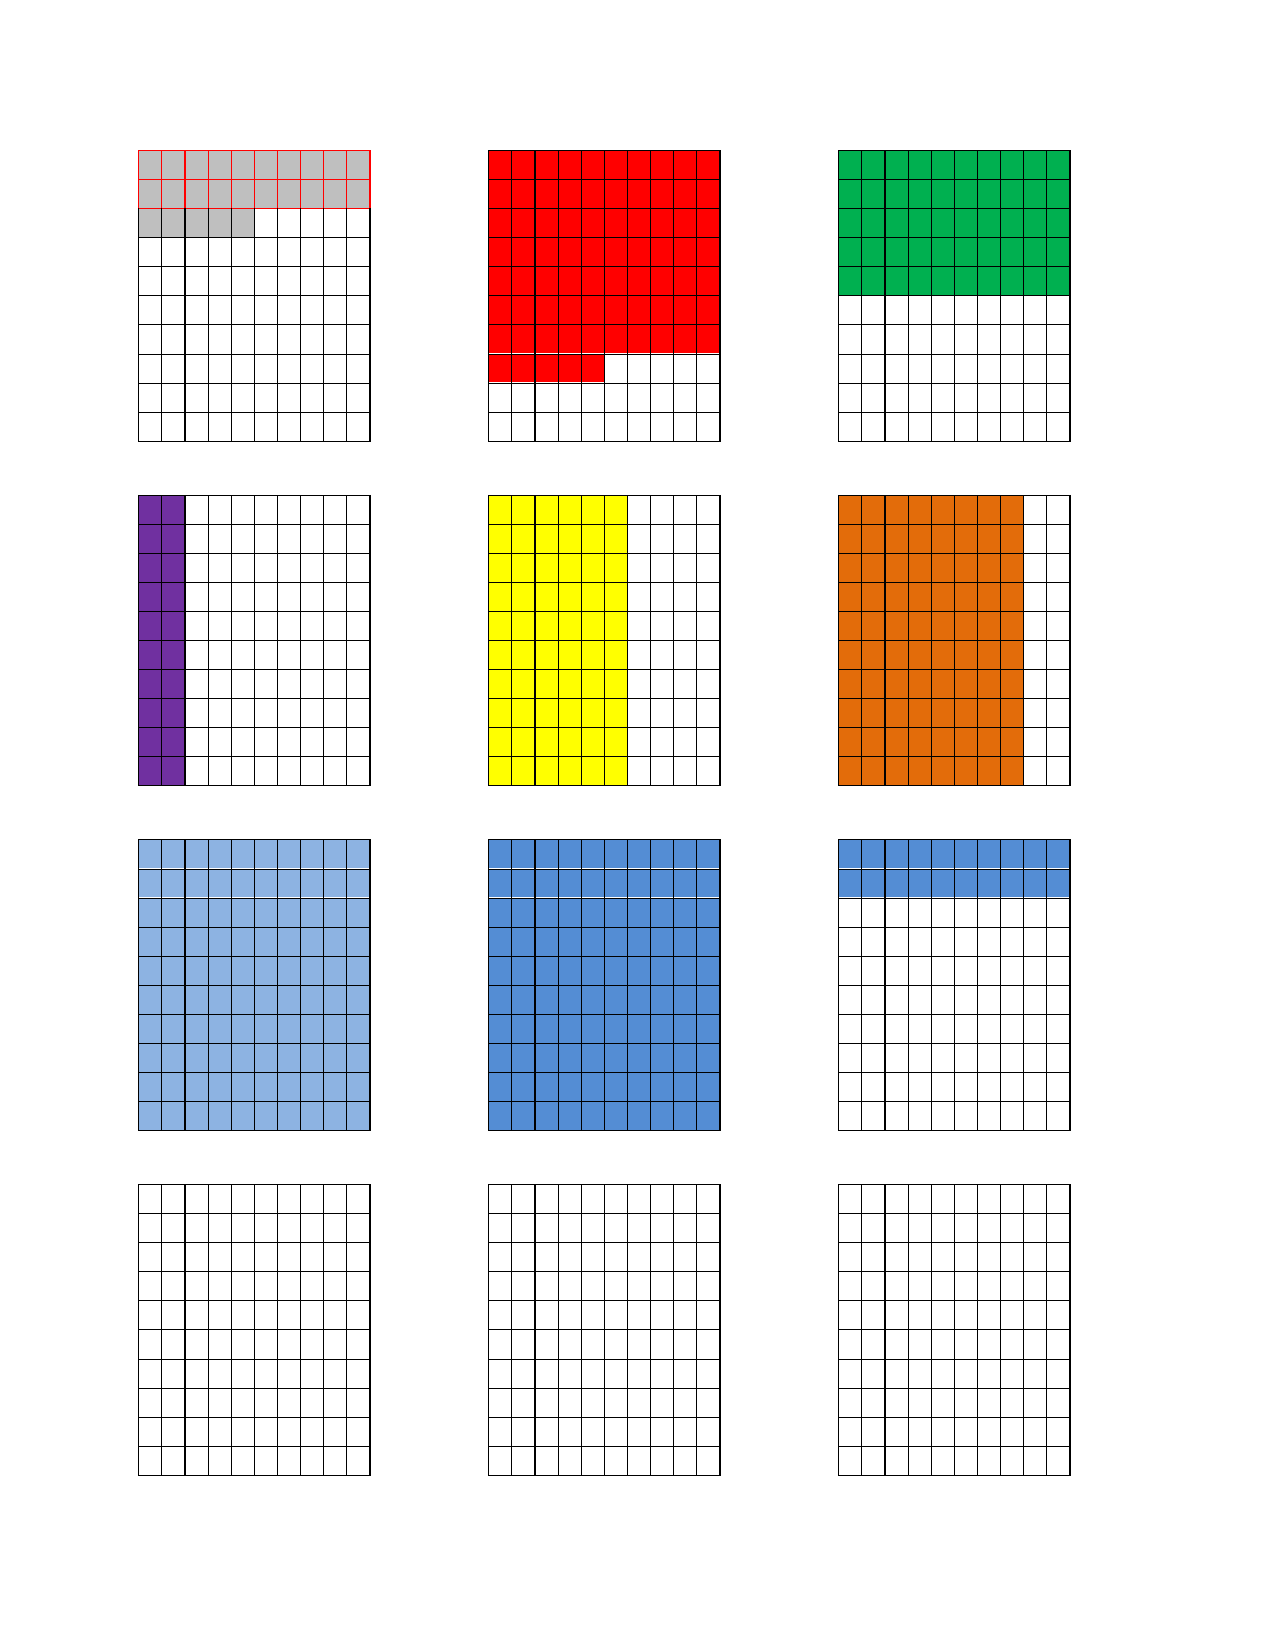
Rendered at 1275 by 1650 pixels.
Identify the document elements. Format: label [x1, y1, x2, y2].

table_cell [978, 957, 1000, 985]
table_cell [651, 1243, 673, 1271]
table_cell [697, 1243, 719, 1271]
table_cell [278, 384, 300, 412]
table_cell [1024, 1360, 1046, 1387]
table_cell [839, 1389, 861, 1417]
table_cell [978, 1301, 1000, 1329]
table_cell [162, 612, 184, 640]
table_cell [674, 1447, 696, 1475]
table_cell [1047, 699, 1069, 727]
table_cell [162, 899, 184, 927]
table_cell [955, 1214, 977, 1242]
table_cell [536, 1360, 558, 1387]
table_cell [651, 1214, 673, 1242]
table_cell [489, 1243, 511, 1271]
table_header [324, 151, 346, 179]
table_cell [324, 1102, 346, 1130]
table_cell [697, 1360, 719, 1387]
table_cell [536, 1447, 558, 1475]
table_cell [978, 1214, 1000, 1242]
table_cell [139, 525, 161, 553]
table_cell [651, 1015, 673, 1043]
table_cell [955, 1015, 977, 1043]
table_cell [1001, 1389, 1023, 1417]
table_cell [232, 986, 254, 1014]
table_cell [1047, 1272, 1069, 1300]
table_cell [139, 1243, 161, 1271]
table_cell [955, 699, 977, 727]
table_cell [301, 325, 323, 353]
table_cell [909, 1447, 931, 1475]
table_cell [955, 957, 977, 985]
table_header [186, 496, 208, 524]
table_header [301, 151, 323, 179]
table_cell [255, 1015, 277, 1043]
table_cell [1047, 986, 1069, 1014]
table_cell [512, 1330, 534, 1358]
table_cell [1047, 583, 1069, 611]
table_cell [347, 1102, 369, 1130]
table_cell [347, 1044, 369, 1072]
table_cell [582, 413, 604, 441]
table_cell [839, 757, 861, 785]
table_header [489, 496, 511, 524]
table_cell [932, 1360, 954, 1387]
table_cell [162, 1073, 184, 1101]
table_cell [139, 957, 161, 985]
table_cell [536, 583, 558, 611]
table_cell [209, 699, 231, 727]
table_cell [559, 554, 581, 582]
table_cell [324, 757, 346, 785]
table_cell [651, 899, 673, 927]
table_cell [209, 413, 231, 441]
table_cell [301, 267, 323, 295]
table_cell [255, 1102, 277, 1130]
table_cell [209, 267, 231, 295]
table_cell [162, 325, 184, 353]
table_cell [1024, 413, 1046, 441]
table_cell [839, 670, 861, 698]
table_cell [978, 612, 1000, 640]
table_cell [955, 1330, 977, 1358]
table_cell [255, 554, 277, 582]
table_cell [674, 238, 696, 266]
table_cell [839, 612, 861, 640]
table_cell [932, 355, 954, 382]
table_cell [139, 1214, 161, 1242]
table_cell [489, 1272, 511, 1300]
table_cell [162, 699, 184, 727]
table_cell [1001, 757, 1023, 785]
table_cell [651, 670, 673, 698]
table_cell [628, 899, 650, 927]
table_cell [955, 267, 977, 295]
table_cell [978, 1015, 1000, 1043]
table_cell [674, 267, 696, 295]
table_cell [324, 325, 346, 353]
table_header [278, 840, 300, 868]
table_header [512, 840, 534, 868]
table_cell [536, 238, 558, 266]
table_cell [697, 1389, 719, 1417]
table_cell [909, 525, 931, 553]
table_cell [186, 670, 208, 698]
table_cell [1047, 525, 1069, 553]
table_cell [697, 384, 719, 412]
table_cell [489, 209, 511, 237]
table_cell [301, 986, 323, 1014]
table_cell [932, 325, 954, 353]
table_cell [278, 1214, 300, 1242]
table_cell [909, 1102, 931, 1130]
table_header [1047, 1185, 1069, 1213]
table_cell [139, 612, 161, 640]
table_cell [932, 1214, 954, 1242]
table_cell [909, 728, 931, 756]
table_cell [209, 899, 231, 927]
table_cell [324, 355, 346, 382]
table_cell [232, 1360, 254, 1387]
table_cell [932, 1015, 954, 1043]
table_cell [839, 1243, 861, 1271]
table_cell [489, 413, 511, 441]
table_cell [886, 554, 908, 582]
table_cell [862, 612, 884, 640]
table_cell [347, 957, 369, 985]
table_cell [347, 670, 369, 698]
table_cell [559, 355, 581, 382]
table_cell [559, 1243, 581, 1271]
table_cell [886, 384, 908, 412]
table_cell [674, 670, 696, 698]
table_cell [512, 355, 534, 382]
table_cell [512, 986, 534, 1014]
table_cell [301, 355, 323, 382]
table_cell [1047, 1301, 1069, 1329]
table_cell [301, 554, 323, 582]
table_cell [278, 670, 300, 698]
table_cell [278, 641, 300, 669]
table_cell [559, 1015, 581, 1043]
table_cell [536, 1044, 558, 1072]
table_header [886, 840, 908, 868]
table_cell [628, 1044, 650, 1072]
table_cell [932, 209, 954, 237]
table_cell [186, 296, 208, 324]
table_cell [1001, 928, 1023, 956]
table_cell [886, 699, 908, 727]
table_cell [536, 355, 558, 382]
table_cell [862, 1389, 884, 1417]
table_cell [839, 1330, 861, 1358]
table_cell [301, 957, 323, 985]
table_cell [862, 957, 884, 985]
table_header [839, 496, 861, 524]
table_header [278, 151, 300, 179]
table_cell [605, 870, 627, 897]
table_header [559, 496, 581, 524]
table_cell [255, 525, 277, 553]
table_cell [536, 957, 558, 985]
table_header [697, 840, 719, 868]
table_cell [978, 1243, 1000, 1271]
table_cell [674, 1044, 696, 1072]
table_cell [932, 1243, 954, 1271]
table_cell [909, 1360, 931, 1387]
table_cell [955, 641, 977, 669]
table_cell [605, 1073, 627, 1101]
table_cell [347, 1214, 369, 1242]
table_cell [324, 1073, 346, 1101]
table_cell [651, 928, 673, 956]
table_cell [674, 413, 696, 441]
table_cell [651, 267, 673, 295]
table_cell [278, 870, 300, 897]
table_cell [1047, 554, 1069, 582]
table_cell [1047, 325, 1069, 353]
table_cell [512, 413, 534, 441]
table_cell [909, 1073, 931, 1101]
table_cell [674, 699, 696, 727]
table_cell [1001, 1447, 1023, 1475]
table_cell [651, 870, 673, 897]
table_cell [605, 1044, 627, 1072]
table_cell [278, 1447, 300, 1475]
table_cell [255, 1418, 277, 1446]
table_header [862, 1185, 884, 1213]
table_cell [605, 554, 627, 582]
table_cell [582, 1243, 604, 1271]
table_cell [978, 325, 1000, 353]
table_cell [839, 1214, 861, 1242]
table_cell [255, 612, 277, 640]
table_cell [559, 870, 581, 897]
table_cell [955, 986, 977, 1014]
table_cell [255, 1073, 277, 1101]
table_cell [347, 583, 369, 611]
table_cell [559, 1418, 581, 1446]
table_cell [839, 1044, 861, 1072]
table_cell [536, 641, 558, 669]
table_cell [932, 180, 954, 208]
table_cell [932, 728, 954, 756]
table_header [139, 151, 161, 179]
table_cell [301, 870, 323, 897]
table_cell [278, 1301, 300, 1329]
table_cell [1024, 1447, 1046, 1475]
table_cell [605, 1301, 627, 1329]
table_cell [301, 525, 323, 553]
table_cell [209, 1214, 231, 1242]
table_header [674, 1185, 696, 1213]
table_cell [186, 1214, 208, 1242]
table_header [232, 496, 254, 524]
table_cell [839, 986, 861, 1014]
table_cell [162, 1272, 184, 1300]
table_cell [862, 1044, 884, 1072]
table_cell [862, 384, 884, 412]
table_cell [536, 151, 558, 179]
table_cell [186, 612, 208, 640]
table_cell [347, 870, 369, 897]
table_cell [347, 1418, 369, 1446]
table_cell [232, 209, 254, 237]
table_cell [978, 1360, 1000, 1387]
table_cell [1001, 267, 1023, 295]
table_cell [628, 554, 650, 582]
table_cell [886, 1102, 908, 1130]
table_cell [955, 1102, 977, 1130]
table_cell [255, 1044, 277, 1072]
table_cell [1001, 699, 1023, 727]
table_cell [651, 957, 673, 985]
table_cell [301, 1360, 323, 1387]
table_cell [489, 1330, 511, 1358]
table_cell [1001, 238, 1023, 266]
table_cell [1047, 728, 1069, 756]
table_cell [162, 957, 184, 985]
table_cell [955, 355, 977, 382]
table_header [162, 1185, 184, 1213]
table_cell [886, 296, 908, 324]
table_cell [536, 384, 558, 412]
table_cell [697, 238, 719, 266]
table_cell [932, 670, 954, 698]
table_cell [697, 296, 719, 324]
table_cell [536, 1418, 558, 1446]
table_cell [1047, 899, 1069, 927]
table_cell [186, 583, 208, 611]
table_cell [628, 1301, 650, 1329]
table_cell [862, 1330, 884, 1358]
table_cell [651, 1301, 673, 1329]
table_cell [955, 612, 977, 640]
table_cell [1001, 986, 1023, 1014]
table_cell [559, 670, 581, 698]
table_cell [162, 525, 184, 553]
table_cell [909, 757, 931, 785]
table_cell [1001, 296, 1023, 324]
table_cell [489, 612, 511, 640]
table_cell [232, 525, 254, 553]
table_cell [1001, 325, 1023, 353]
table_cell [324, 1243, 346, 1271]
table_cell [186, 554, 208, 582]
table_cell [582, 1272, 604, 1300]
table_cell [839, 151, 861, 179]
table_cell [582, 1015, 604, 1043]
table_cell [209, 238, 231, 266]
table_cell [489, 151, 511, 179]
table_cell [932, 1418, 954, 1446]
table_cell [139, 1301, 161, 1329]
table_cell [697, 355, 719, 382]
table_cell [162, 355, 184, 382]
table_cell [489, 1102, 511, 1130]
table_cell [909, 151, 931, 179]
table_cell [674, 1102, 696, 1130]
table_cell [839, 899, 861, 927]
table_cell [628, 413, 650, 441]
table_cell [324, 899, 346, 927]
table_cell [1047, 1214, 1069, 1242]
table_cell [651, 554, 673, 582]
table_cell [1001, 612, 1023, 640]
table_cell [955, 1243, 977, 1271]
table_cell [605, 986, 627, 1014]
table_cell [139, 238, 161, 266]
table_header [209, 151, 231, 179]
table_cell [862, 1243, 884, 1271]
table_cell [324, 1389, 346, 1417]
table_cell [489, 296, 511, 324]
table_cell [324, 1272, 346, 1300]
table_cell [301, 699, 323, 727]
table_cell [512, 1389, 534, 1417]
table_cell [1047, 1389, 1069, 1417]
table_cell [582, 957, 604, 985]
table_cell [255, 384, 277, 412]
table_cell [324, 525, 346, 553]
table_cell [674, 899, 696, 927]
table_cell [232, 267, 254, 295]
table_cell [1001, 1015, 1023, 1043]
table_cell [978, 1447, 1000, 1475]
table_cell [628, 957, 650, 985]
table_cell [512, 267, 534, 295]
table_cell [932, 899, 954, 927]
table_header [978, 496, 1000, 524]
table_cell [139, 670, 161, 698]
table_header [1024, 840, 1046, 868]
table_cell [1047, 757, 1069, 785]
table_header [909, 1185, 931, 1213]
table_cell [278, 325, 300, 353]
table_cell [209, 1243, 231, 1271]
table_cell [628, 641, 650, 669]
table_cell [697, 899, 719, 927]
table_cell [955, 151, 977, 179]
table_cell [862, 554, 884, 582]
table_cell [186, 325, 208, 353]
table_cell [1047, 384, 1069, 412]
table_cell [347, 986, 369, 1014]
table_cell [324, 986, 346, 1014]
table_cell [1024, 238, 1046, 266]
table_cell [674, 296, 696, 324]
table_cell [674, 1301, 696, 1329]
table_cell [1024, 1389, 1046, 1417]
table_cell [324, 384, 346, 412]
table_cell [301, 670, 323, 698]
table_header [347, 840, 369, 868]
table_cell [162, 209, 184, 237]
table_cell [628, 757, 650, 785]
table_cell [278, 238, 300, 266]
table_cell [862, 928, 884, 956]
table_cell [255, 296, 277, 324]
table_header [605, 840, 627, 868]
table_cell [512, 1015, 534, 1043]
table_cell [628, 1389, 650, 1417]
table_cell [301, 1073, 323, 1101]
table_cell [651, 583, 673, 611]
table_cell [347, 928, 369, 956]
table_cell [139, 1272, 161, 1300]
table_cell [651, 1330, 673, 1358]
table_cell [512, 957, 534, 985]
table_cell [628, 1418, 650, 1446]
table_cell [255, 413, 277, 441]
table_cell [347, 1447, 369, 1475]
table_cell [955, 1389, 977, 1417]
table_cell [186, 986, 208, 1014]
table_cell [674, 151, 696, 179]
table_cell [255, 870, 277, 897]
table_cell [697, 583, 719, 611]
table_header [278, 496, 300, 524]
table_cell [605, 641, 627, 669]
table_cell [839, 296, 861, 324]
table_cell [1024, 1418, 1046, 1446]
table_cell [186, 1102, 208, 1130]
table_cell [697, 986, 719, 1014]
table_cell [932, 641, 954, 669]
table_cell [955, 1301, 977, 1329]
table_cell [839, 1447, 861, 1475]
table_cell [489, 1044, 511, 1072]
table_cell [301, 1044, 323, 1072]
table_cell [909, 899, 931, 927]
table_cell [862, 325, 884, 353]
table_cell [886, 1389, 908, 1417]
table_header [536, 840, 558, 868]
table_cell [1001, 1214, 1023, 1242]
table_cell [978, 525, 1000, 553]
table_cell [932, 757, 954, 785]
table_cell [628, 1447, 650, 1475]
table_cell [232, 670, 254, 698]
table_cell [162, 296, 184, 324]
table_cell [209, 1301, 231, 1329]
table_cell [582, 180, 604, 208]
table_cell [909, 583, 931, 611]
table_cell [232, 1272, 254, 1300]
table_cell [324, 1418, 346, 1446]
table_cell [697, 641, 719, 669]
table_cell [489, 728, 511, 756]
table_cell [278, 728, 300, 756]
table_cell [324, 1214, 346, 1242]
table_cell [162, 1360, 184, 1387]
table_cell [186, 728, 208, 756]
table_cell [278, 899, 300, 927]
table_header [186, 1185, 208, 1213]
table_cell [582, 612, 604, 640]
table_cell [559, 1272, 581, 1300]
table_cell [536, 267, 558, 295]
table_cell [139, 1447, 161, 1475]
table_cell [674, 1418, 696, 1446]
table_cell [628, 296, 650, 324]
table_cell [536, 554, 558, 582]
table_cell [347, 1015, 369, 1043]
table_cell [232, 757, 254, 785]
table_cell [955, 1418, 977, 1446]
table_cell [628, 728, 650, 756]
table_cell [301, 1301, 323, 1329]
table_cell [862, 670, 884, 698]
table_cell [909, 641, 931, 669]
table_cell [162, 1044, 184, 1072]
table_cell [651, 1073, 673, 1101]
table_cell [978, 1330, 1000, 1358]
table_cell [347, 525, 369, 553]
table_header [489, 1185, 511, 1213]
table_cell [209, 325, 231, 353]
table_cell [162, 728, 184, 756]
table_cell [1047, 238, 1069, 266]
table_cell [582, 554, 604, 582]
table_cell [886, 525, 908, 553]
table_cell [278, 957, 300, 985]
table_cell [1001, 1330, 1023, 1358]
table_cell [582, 1418, 604, 1446]
table_cell [324, 209, 346, 237]
table_cell [978, 151, 1000, 179]
table_cell [347, 699, 369, 727]
table_header [278, 1185, 300, 1213]
table_cell [347, 612, 369, 640]
table_cell [162, 641, 184, 669]
table_cell [255, 238, 277, 266]
table_cell [512, 612, 534, 640]
table_cell [909, 1330, 931, 1358]
table_cell [909, 296, 931, 324]
table_cell [512, 728, 534, 756]
table_cell [1001, 180, 1023, 208]
table_cell [512, 899, 534, 927]
table_cell [512, 1418, 534, 1446]
table_cell [232, 1214, 254, 1242]
table_cell [347, 238, 369, 266]
table_cell [955, 413, 977, 441]
table_cell [674, 1389, 696, 1417]
table_cell [628, 1243, 650, 1271]
table_cell [162, 986, 184, 1014]
table_cell [886, 1073, 908, 1101]
table_cell [255, 928, 277, 956]
table_cell [139, 699, 161, 727]
table_cell [301, 296, 323, 324]
table_cell [886, 870, 908, 897]
table_header [932, 496, 954, 524]
table_cell [839, 1301, 861, 1329]
table_cell [697, 870, 719, 897]
table_cell [886, 209, 908, 237]
table_cell [955, 757, 977, 785]
table_cell [674, 180, 696, 208]
table_cell [559, 612, 581, 640]
table_header [651, 1185, 673, 1213]
table_cell [605, 525, 627, 553]
table_cell [886, 151, 908, 179]
table_cell [582, 355, 604, 382]
table_header [255, 840, 277, 868]
table_cell [839, 1360, 861, 1387]
table_cell [978, 641, 1000, 669]
table_cell [605, 928, 627, 956]
table_cell [162, 1418, 184, 1446]
table_cell [162, 554, 184, 582]
table_cell [839, 1102, 861, 1130]
table_cell [628, 1015, 650, 1043]
table_cell [139, 1330, 161, 1358]
table_cell [1024, 612, 1046, 640]
table_cell [886, 641, 908, 669]
table_cell [886, 238, 908, 266]
table_cell [278, 1389, 300, 1417]
table_cell [536, 325, 558, 353]
table_cell [347, 1272, 369, 1300]
table_cell [324, 728, 346, 756]
table_cell [512, 238, 534, 266]
table_cell [697, 728, 719, 756]
table_cell [1001, 384, 1023, 412]
table_cell [605, 899, 627, 927]
table_cell [186, 1044, 208, 1072]
table_cell [1024, 554, 1046, 582]
table_cell [278, 1044, 300, 1072]
table_cell [674, 728, 696, 756]
table_cell [255, 325, 277, 353]
table_header [162, 496, 184, 524]
table_cell [489, 757, 511, 785]
table_cell [489, 1015, 511, 1043]
table_header [932, 1185, 954, 1213]
table_cell [1024, 1301, 1046, 1329]
table_cell [674, 355, 696, 382]
table_cell [255, 1301, 277, 1329]
table_cell [232, 728, 254, 756]
table_cell [862, 1447, 884, 1475]
table_cell [536, 1301, 558, 1329]
table_cell [512, 699, 534, 727]
table_cell [489, 384, 511, 412]
table_cell [862, 870, 884, 897]
table_cell [512, 554, 534, 582]
table_cell [139, 325, 161, 353]
table_cell [886, 728, 908, 756]
table_cell [559, 986, 581, 1014]
table_cell [605, 355, 627, 382]
table_cell [932, 238, 954, 266]
table_cell [139, 1015, 161, 1043]
table_cell [932, 986, 954, 1014]
table_cell [209, 1015, 231, 1043]
table_cell [209, 1044, 231, 1072]
table_cell [232, 413, 254, 441]
table_cell [139, 928, 161, 956]
table_cell [255, 1360, 277, 1387]
table_cell [1047, 209, 1069, 237]
table_cell [559, 1330, 581, 1358]
table_cell [909, 1418, 931, 1446]
table_cell [162, 670, 184, 698]
table_cell [932, 928, 954, 956]
table_cell [301, 757, 323, 785]
table_cell [862, 699, 884, 727]
table_cell [186, 928, 208, 956]
table_cell [536, 1102, 558, 1130]
table_cell [582, 1073, 604, 1101]
table_cell [489, 1418, 511, 1446]
table_cell [1047, 1044, 1069, 1072]
table_cell [697, 670, 719, 698]
table_cell [559, 151, 581, 179]
table_cell [697, 1301, 719, 1329]
table_cell [162, 1102, 184, 1130]
table_cell [255, 1272, 277, 1300]
table_cell [932, 1073, 954, 1101]
table_cell [978, 670, 1000, 698]
table_cell [209, 1272, 231, 1300]
table_cell [255, 209, 277, 237]
table_cell [582, 928, 604, 956]
table_cell [489, 1073, 511, 1101]
table_cell [559, 1360, 581, 1387]
table_cell [536, 525, 558, 553]
table_cell [232, 899, 254, 927]
table_cell [909, 1243, 931, 1271]
table_cell [932, 870, 954, 897]
table_cell [559, 641, 581, 669]
table_header [978, 840, 1000, 868]
table_cell [1047, 267, 1069, 295]
table_cell [839, 1418, 861, 1446]
table_cell [909, 1214, 931, 1242]
table_cell [674, 1272, 696, 1300]
table_cell [628, 928, 650, 956]
table_cell [186, 899, 208, 927]
table_cell [1001, 641, 1023, 669]
table_cell [862, 180, 884, 208]
table_cell [1024, 699, 1046, 727]
table_cell [255, 986, 277, 1014]
table_cell [278, 1073, 300, 1101]
table_cell [512, 180, 534, 208]
table_cell [1024, 355, 1046, 382]
table_cell [886, 180, 908, 208]
table_cell [1047, 413, 1069, 441]
table_cell [324, 1015, 346, 1043]
table_header [162, 840, 184, 868]
table_cell [162, 238, 184, 266]
table_cell [301, 1102, 323, 1130]
table_cell [886, 1330, 908, 1358]
table_cell [1024, 296, 1046, 324]
table_cell [1024, 957, 1046, 985]
table_cell [674, 1015, 696, 1043]
table_cell [324, 641, 346, 669]
table_cell [512, 209, 534, 237]
table_cell [232, 554, 254, 582]
table_cell [628, 986, 650, 1014]
table_cell [278, 699, 300, 727]
table_cell [839, 554, 861, 582]
table_header [886, 496, 908, 524]
table_cell [628, 583, 650, 611]
table_cell [324, 928, 346, 956]
table_cell [839, 384, 861, 412]
table_cell [651, 151, 673, 179]
table_cell [886, 957, 908, 985]
table_header [559, 840, 581, 868]
table_cell [209, 641, 231, 669]
table_cell [301, 583, 323, 611]
table_cell [1024, 267, 1046, 295]
table_cell [886, 757, 908, 785]
table_cell [955, 1044, 977, 1072]
table_cell [697, 209, 719, 237]
table_header [536, 496, 558, 524]
table_cell [1047, 612, 1069, 640]
table_cell [209, 1102, 231, 1130]
table_header [651, 840, 673, 868]
table_cell [1024, 641, 1046, 669]
table_cell [978, 757, 1000, 785]
table_cell [186, 757, 208, 785]
table_cell [932, 1389, 954, 1417]
table_cell [1024, 1272, 1046, 1300]
table_cell [932, 151, 954, 179]
table_cell [559, 384, 581, 412]
table_cell [347, 1330, 369, 1358]
table_cell [932, 1044, 954, 1072]
table_header [1047, 496, 1069, 524]
table_cell [512, 1301, 534, 1329]
table_cell [162, 1214, 184, 1242]
table_cell [674, 583, 696, 611]
table_cell [162, 1447, 184, 1475]
table_cell [605, 957, 627, 985]
table_cell [862, 267, 884, 295]
table_cell [559, 1447, 581, 1475]
table_header [324, 1185, 346, 1213]
table_cell [582, 1301, 604, 1329]
table_cell [489, 899, 511, 927]
table_cell [278, 180, 300, 208]
table_cell [978, 728, 1000, 756]
table_cell [489, 325, 511, 353]
table_cell [489, 986, 511, 1014]
table_cell [955, 296, 977, 324]
table_cell [909, 1301, 931, 1329]
table_cell [536, 728, 558, 756]
table_cell [162, 180, 184, 208]
table_cell [1001, 1272, 1023, 1300]
table_cell [139, 554, 161, 582]
table_cell [301, 1447, 323, 1475]
table_header [955, 840, 977, 868]
table_cell [559, 267, 581, 295]
table_cell [324, 612, 346, 640]
table_cell [909, 1044, 931, 1072]
table_cell [932, 1301, 954, 1329]
table_cell [209, 583, 231, 611]
table_cell [839, 957, 861, 985]
table_cell [301, 1330, 323, 1358]
table_cell [886, 1418, 908, 1446]
table_cell [186, 1330, 208, 1358]
table_cell [186, 1243, 208, 1271]
table_cell [209, 554, 231, 582]
table_cell [489, 525, 511, 553]
table_cell [1024, 1243, 1046, 1271]
table_cell [839, 1073, 861, 1101]
table_cell [536, 928, 558, 956]
table_cell [697, 957, 719, 985]
table_cell [512, 1447, 534, 1475]
table_cell [232, 1389, 254, 1417]
table_cell [255, 641, 277, 669]
table_cell [186, 267, 208, 295]
table_cell [909, 1272, 931, 1300]
table_cell [605, 413, 627, 441]
table_cell [955, 384, 977, 412]
table_cell [278, 928, 300, 956]
table_cell [536, 1015, 558, 1043]
table_cell [886, 1272, 908, 1300]
table_cell [255, 1447, 277, 1475]
table_cell [232, 296, 254, 324]
table_cell [512, 384, 534, 412]
table_cell [232, 1418, 254, 1446]
table_cell [697, 151, 719, 179]
table_cell [651, 325, 673, 353]
table_cell [674, 757, 696, 785]
table_header [582, 496, 604, 524]
table_cell [536, 413, 558, 441]
table_cell [489, 928, 511, 956]
table_cell [605, 238, 627, 266]
table_cell [978, 1389, 1000, 1417]
table_cell [255, 1330, 277, 1358]
table_header [862, 840, 884, 868]
table_cell [255, 1243, 277, 1271]
table_cell [674, 612, 696, 640]
table_cell [255, 728, 277, 756]
table_cell [651, 1044, 673, 1072]
table_cell [697, 525, 719, 553]
table_cell [186, 1015, 208, 1043]
table_cell [674, 1360, 696, 1387]
table_cell [628, 1073, 650, 1101]
table_cell [162, 928, 184, 956]
table_cell [582, 757, 604, 785]
table_cell [255, 670, 277, 698]
table_header [628, 496, 650, 524]
table_cell [232, 1073, 254, 1101]
table_cell [559, 899, 581, 927]
table_cell [605, 180, 627, 208]
table_cell [512, 1073, 534, 1101]
table_cell [1001, 151, 1023, 179]
table_header [582, 1185, 604, 1213]
table_cell [932, 1272, 954, 1300]
table_header [978, 1185, 1000, 1213]
table_cell [955, 325, 977, 353]
table_cell [1024, 928, 1046, 956]
table_cell [324, 583, 346, 611]
table_cell [559, 1301, 581, 1329]
table_cell [605, 1330, 627, 1358]
table_cell [1047, 1360, 1069, 1387]
table_cell [324, 957, 346, 985]
table_cell [232, 612, 254, 640]
table_cell [582, 1360, 604, 1387]
table_header [209, 840, 231, 868]
table_cell [489, 957, 511, 985]
table_header [697, 1185, 719, 1213]
table_header [651, 496, 673, 524]
table_cell [886, 1214, 908, 1242]
table_cell [278, 1418, 300, 1446]
table_cell [209, 1360, 231, 1387]
table_cell [1001, 1301, 1023, 1329]
table_cell [1024, 180, 1046, 208]
table_cell [1047, 151, 1069, 179]
table_cell [909, 870, 931, 897]
table_cell [139, 583, 161, 611]
table_cell [978, 267, 1000, 295]
table_cell [209, 870, 231, 897]
table_cell [1001, 1243, 1023, 1271]
table_cell [651, 1389, 673, 1417]
table_cell [186, 699, 208, 727]
table_cell [347, 641, 369, 669]
table_cell [324, 1360, 346, 1387]
table_cell [1024, 1102, 1046, 1130]
table_cell [674, 554, 696, 582]
table_cell [489, 870, 511, 897]
table_cell [674, 209, 696, 237]
table_cell [139, 870, 161, 897]
table_cell [232, 870, 254, 897]
table_cell [278, 1272, 300, 1300]
table_cell [862, 1214, 884, 1242]
table_header [559, 1185, 581, 1213]
table_header [255, 496, 277, 524]
table_cell [605, 1272, 627, 1300]
table_cell [862, 899, 884, 927]
table_cell [347, 267, 369, 295]
table_cell [978, 899, 1000, 927]
table_cell [512, 1214, 534, 1242]
table_cell [1024, 1330, 1046, 1358]
table_header [232, 151, 254, 179]
table_cell [232, 180, 254, 208]
table_cell [839, 583, 861, 611]
table_cell [186, 1418, 208, 1446]
table_cell [347, 325, 369, 353]
table_cell [301, 413, 323, 441]
table_cell [301, 899, 323, 927]
table_cell [1001, 957, 1023, 985]
table_cell [1047, 180, 1069, 208]
table_cell [932, 525, 954, 553]
table_cell [651, 986, 673, 1014]
table_cell [582, 986, 604, 1014]
table_header [932, 840, 954, 868]
table_cell [839, 1272, 861, 1300]
table_cell [255, 267, 277, 295]
table_cell [955, 1447, 977, 1475]
table_cell [232, 1044, 254, 1072]
table_cell [1001, 1360, 1023, 1387]
table_cell [347, 1073, 369, 1101]
table_cell [909, 209, 931, 237]
table_cell [1024, 757, 1046, 785]
table_cell [651, 238, 673, 266]
table_cell [186, 238, 208, 266]
table_cell [862, 1360, 884, 1387]
table_cell [697, 1330, 719, 1358]
table_cell [278, 1015, 300, 1043]
table_cell [932, 957, 954, 985]
table_cell [255, 899, 277, 927]
table_cell [862, 728, 884, 756]
table_cell [162, 870, 184, 897]
table_cell [697, 180, 719, 208]
table_cell [932, 384, 954, 412]
table_cell [489, 670, 511, 698]
table_header [955, 496, 977, 524]
table_cell [278, 413, 300, 441]
table_cell [278, 1330, 300, 1358]
table_cell [324, 413, 346, 441]
table_cell [628, 238, 650, 266]
table_cell [909, 1389, 931, 1417]
table_cell [628, 612, 650, 640]
table_cell [582, 699, 604, 727]
table_cell [978, 699, 1000, 727]
table_cell [628, 1360, 650, 1387]
table_header [186, 151, 208, 179]
table_cell [1024, 670, 1046, 698]
table_cell [886, 325, 908, 353]
table_cell [839, 238, 861, 266]
table_cell [651, 757, 673, 785]
table_cell [512, 296, 534, 324]
table_cell [209, 670, 231, 698]
table_cell [932, 554, 954, 582]
table_cell [1047, 1447, 1069, 1475]
table_cell [301, 180, 323, 208]
table_header [232, 840, 254, 868]
table_header [909, 496, 931, 524]
table_cell [209, 296, 231, 324]
table_cell [1001, 670, 1023, 698]
table_cell [582, 899, 604, 927]
table_cell [301, 728, 323, 756]
table_header [209, 496, 231, 524]
table_cell [559, 583, 581, 611]
table_header [582, 840, 604, 868]
table_header [324, 840, 346, 868]
table_cell [255, 1214, 277, 1242]
table_cell [186, 957, 208, 985]
table_cell [232, 355, 254, 382]
table_cell [301, 384, 323, 412]
table_cell [955, 1073, 977, 1101]
table_cell [955, 238, 977, 266]
table_cell [582, 267, 604, 295]
table_cell [909, 238, 931, 266]
table_cell [232, 928, 254, 956]
table_cell [324, 238, 346, 266]
table_header [628, 840, 650, 868]
table_cell [162, 757, 184, 785]
table_cell [932, 267, 954, 295]
table_cell [1047, 1330, 1069, 1358]
table_cell [209, 1389, 231, 1417]
table_cell [955, 1272, 977, 1300]
table_cell [1047, 957, 1069, 985]
table_cell [1001, 899, 1023, 927]
table_cell [278, 1102, 300, 1130]
table_cell [186, 1389, 208, 1417]
table_cell [324, 180, 346, 208]
table_cell [909, 612, 931, 640]
table_cell [862, 641, 884, 669]
table_cell [628, 209, 650, 237]
table_cell [278, 1243, 300, 1271]
table_cell [582, 641, 604, 669]
table_cell [489, 238, 511, 266]
table_cell [862, 1418, 884, 1446]
table_cell [559, 1044, 581, 1072]
table_header [139, 1185, 161, 1213]
table_cell [839, 209, 861, 237]
table_cell [162, 1301, 184, 1329]
table_cell [1047, 1243, 1069, 1271]
table_cell [536, 1389, 558, 1417]
table_cell [324, 1044, 346, 1072]
table_cell [209, 384, 231, 412]
table_header [301, 1185, 323, 1213]
table_cell [512, 928, 534, 956]
table_cell [674, 1073, 696, 1101]
table_cell [255, 957, 277, 985]
table_cell [559, 296, 581, 324]
table_cell [862, 151, 884, 179]
table_cell [1047, 1015, 1069, 1043]
table_cell [697, 1073, 719, 1101]
table_cell [1001, 413, 1023, 441]
table_cell [186, 413, 208, 441]
table_header [186, 840, 208, 868]
table_cell [651, 1360, 673, 1387]
table_cell [651, 1102, 673, 1130]
table_cell [605, 612, 627, 640]
table_header [1024, 496, 1046, 524]
table_cell [139, 209, 161, 237]
table_header [347, 496, 369, 524]
table_cell [139, 728, 161, 756]
table_cell [978, 296, 1000, 324]
table_cell [186, 870, 208, 897]
table_cell [628, 180, 650, 208]
table_cell [255, 355, 277, 382]
table_cell [536, 986, 558, 1014]
table_cell [697, 1015, 719, 1043]
table_cell [186, 1301, 208, 1329]
table_cell [209, 180, 231, 208]
table_cell [559, 413, 581, 441]
table_cell [605, 699, 627, 727]
table_cell [1024, 1015, 1046, 1043]
table_cell [489, 1214, 511, 1242]
table_cell [162, 1243, 184, 1271]
table_cell [278, 209, 300, 237]
table_header [301, 496, 323, 524]
table_cell [862, 238, 884, 266]
table_cell [978, 413, 1000, 441]
table_cell [886, 899, 908, 927]
table_cell [697, 757, 719, 785]
table_cell [1047, 296, 1069, 324]
table_cell [559, 728, 581, 756]
table_cell [605, 583, 627, 611]
table_cell [301, 928, 323, 956]
table_cell [886, 413, 908, 441]
table_cell [886, 1044, 908, 1072]
table_cell [559, 1214, 581, 1242]
table_cell [674, 986, 696, 1014]
table_cell [559, 1102, 581, 1130]
table_cell [347, 296, 369, 324]
table_cell [347, 209, 369, 237]
table_cell [697, 554, 719, 582]
table_cell [651, 1418, 673, 1446]
table_cell [1001, 1044, 1023, 1072]
table_header [512, 496, 534, 524]
table_cell [605, 151, 627, 179]
table_cell [1024, 899, 1046, 927]
table_cell [559, 1073, 581, 1101]
table_cell [162, 1015, 184, 1043]
table_cell [582, 1330, 604, 1358]
table_cell [186, 641, 208, 669]
table_cell [139, 641, 161, 669]
table_cell [1001, 209, 1023, 237]
table_cell [1024, 325, 1046, 353]
table_cell [582, 209, 604, 237]
table_cell [301, 1243, 323, 1271]
table_cell [605, 757, 627, 785]
table_cell [886, 670, 908, 698]
table_cell [628, 325, 650, 353]
table_cell [582, 1389, 604, 1417]
table_header [209, 1185, 231, 1213]
table_cell [255, 1389, 277, 1417]
table_cell [628, 699, 650, 727]
table_cell [278, 355, 300, 382]
table_cell [489, 355, 511, 382]
table_cell [559, 1389, 581, 1417]
table_cell [278, 612, 300, 640]
table_cell [955, 180, 977, 208]
table_cell [932, 1447, 954, 1475]
table_cell [1047, 1418, 1069, 1446]
table_cell [489, 1447, 511, 1475]
table_cell [955, 209, 977, 237]
table_cell [886, 612, 908, 640]
table_header [909, 840, 931, 868]
table_cell [697, 1214, 719, 1242]
table_header [1047, 840, 1069, 868]
table_cell [209, 728, 231, 756]
table_header [1001, 840, 1023, 868]
table_cell [839, 525, 861, 553]
table_cell [862, 355, 884, 382]
table_cell [909, 384, 931, 412]
table_cell [978, 583, 1000, 611]
table_cell [886, 1447, 908, 1475]
table_cell [978, 238, 1000, 266]
table_cell [347, 1360, 369, 1387]
table_cell [651, 180, 673, 208]
table_cell [1024, 870, 1046, 897]
table_cell [628, 1102, 650, 1130]
table_cell [978, 928, 1000, 956]
table_cell [605, 1214, 627, 1242]
table_cell [674, 1214, 696, 1242]
table_cell [347, 1389, 369, 1417]
table_cell [1024, 151, 1046, 179]
table_cell [301, 1389, 323, 1417]
table_cell [1024, 384, 1046, 412]
table_cell [839, 728, 861, 756]
table_cell [886, 986, 908, 1014]
table_cell [674, 957, 696, 985]
table_cell [324, 296, 346, 324]
table_cell [512, 1360, 534, 1387]
table_cell [162, 1330, 184, 1358]
table_cell [559, 209, 581, 237]
table_cell [955, 1360, 977, 1387]
table_cell [628, 267, 650, 295]
table_cell [162, 1389, 184, 1417]
table_cell [559, 757, 581, 785]
table_cell [886, 1360, 908, 1387]
table_cell [255, 699, 277, 727]
table_cell [674, 870, 696, 897]
table_cell [651, 1272, 673, 1300]
table_cell [139, 413, 161, 441]
table_cell [559, 180, 581, 208]
table_cell [839, 355, 861, 382]
table_cell [582, 728, 604, 756]
table_cell [862, 757, 884, 785]
table_cell [232, 1102, 254, 1130]
table_cell [1047, 641, 1069, 669]
table_cell [301, 612, 323, 640]
table_cell [978, 180, 1000, 208]
table_cell [301, 1015, 323, 1043]
table_cell [512, 525, 534, 553]
table_cell [162, 267, 184, 295]
table_header [1024, 1185, 1046, 1213]
table_cell [512, 670, 534, 698]
table_cell [512, 583, 534, 611]
table_cell [278, 986, 300, 1014]
table_cell [839, 1015, 861, 1043]
table_cell [886, 583, 908, 611]
table_cell [1024, 525, 1046, 553]
table_header [255, 151, 277, 179]
table_cell [909, 957, 931, 985]
table_cell [232, 583, 254, 611]
table_header [605, 1185, 627, 1213]
table_cell [886, 1243, 908, 1271]
table_cell [489, 583, 511, 611]
table_cell [347, 1301, 369, 1329]
table_cell [605, 325, 627, 353]
table_cell [955, 899, 977, 927]
table_cell [674, 325, 696, 353]
table_cell [862, 1301, 884, 1329]
table_cell [651, 1447, 673, 1475]
table_cell [1001, 525, 1023, 553]
table_cell [697, 325, 719, 353]
table_header [324, 496, 346, 524]
table_cell [186, 180, 208, 208]
table_cell [909, 325, 931, 353]
table_cell [278, 757, 300, 785]
table_cell [909, 986, 931, 1014]
table_header [232, 1185, 254, 1213]
table_cell [139, 355, 161, 382]
table_cell [605, 209, 627, 237]
table_cell [536, 1243, 558, 1271]
table_cell [489, 554, 511, 582]
table_cell [489, 641, 511, 669]
table_cell [209, 1447, 231, 1475]
table_cell [582, 1447, 604, 1475]
table_cell [139, 384, 161, 412]
table_cell [978, 986, 1000, 1014]
table_cell [139, 1360, 161, 1387]
table_cell [909, 1015, 931, 1043]
table_cell [978, 1418, 1000, 1446]
table_cell [862, 525, 884, 553]
table_cell [839, 413, 861, 441]
table_cell [186, 1073, 208, 1101]
table_cell [978, 870, 1000, 897]
table_cell [909, 699, 931, 727]
table_cell [932, 296, 954, 324]
table_cell [886, 928, 908, 956]
table_header [347, 1185, 369, 1213]
table_cell [559, 325, 581, 353]
table_cell [582, 670, 604, 698]
table_cell [489, 699, 511, 727]
table_cell [697, 699, 719, 727]
table_header [674, 496, 696, 524]
table_cell [162, 583, 184, 611]
table_cell [674, 928, 696, 956]
table_cell [697, 1272, 719, 1300]
table_header [1001, 496, 1023, 524]
table_cell [232, 1330, 254, 1358]
table_cell [651, 525, 673, 553]
table_cell [674, 1330, 696, 1358]
table_cell [489, 1360, 511, 1387]
table_cell [1001, 1073, 1023, 1101]
table_cell [232, 384, 254, 412]
table_cell [1001, 554, 1023, 582]
table_cell [536, 670, 558, 698]
table_cell [139, 1389, 161, 1417]
table_cell [139, 267, 161, 295]
table_cell [139, 986, 161, 1014]
table_cell [512, 870, 534, 897]
table_cell [209, 612, 231, 640]
table_cell [839, 641, 861, 669]
table_cell [324, 1330, 346, 1358]
table_cell [301, 1272, 323, 1300]
table_cell [582, 325, 604, 353]
table_cell [582, 1102, 604, 1130]
table_header [862, 496, 884, 524]
table_cell [139, 296, 161, 324]
table_cell [651, 384, 673, 412]
table_cell [209, 757, 231, 785]
table_header [139, 840, 161, 868]
table_cell [862, 1015, 884, 1043]
table_cell [232, 957, 254, 985]
table_cell [209, 525, 231, 553]
table_cell [559, 928, 581, 956]
table_cell [909, 355, 931, 382]
table_cell [347, 355, 369, 382]
table_cell [324, 699, 346, 727]
table_cell [839, 870, 861, 897]
table_cell [978, 1044, 1000, 1072]
table_cell [605, 1243, 627, 1271]
table_cell [512, 151, 534, 179]
table_cell [489, 267, 511, 295]
table_cell [628, 670, 650, 698]
table_header [512, 1185, 534, 1213]
table_cell [347, 1243, 369, 1271]
table_cell [582, 296, 604, 324]
table_cell [674, 384, 696, 412]
table_header [489, 840, 511, 868]
table_cell [651, 728, 673, 756]
table_cell [559, 957, 581, 985]
table_cell [605, 1102, 627, 1130]
table_cell [651, 296, 673, 324]
table_cell [139, 1102, 161, 1130]
table_cell [186, 1272, 208, 1300]
table_header [839, 1185, 861, 1213]
table_cell [932, 1330, 954, 1358]
table_cell [651, 209, 673, 237]
table_cell [232, 1447, 254, 1475]
table_cell [139, 757, 161, 785]
table_cell [278, 525, 300, 553]
table_cell [697, 1447, 719, 1475]
table_cell [886, 267, 908, 295]
table_cell [301, 209, 323, 237]
table_cell [955, 870, 977, 897]
table_cell [209, 1330, 231, 1358]
table_cell [139, 180, 161, 208]
table_cell [839, 180, 861, 208]
table_cell [278, 1360, 300, 1387]
table_cell [278, 583, 300, 611]
table_header [1001, 1185, 1023, 1213]
table_header [536, 1185, 558, 1213]
table_cell [674, 1243, 696, 1271]
table_cell [605, 1360, 627, 1387]
table_cell [536, 209, 558, 237]
table_cell [255, 583, 277, 611]
table_cell [209, 355, 231, 382]
table_cell [697, 1044, 719, 1072]
table_cell [862, 1272, 884, 1300]
table_cell [862, 413, 884, 441]
table_header [674, 840, 696, 868]
table_cell [628, 1214, 650, 1242]
table_cell [1024, 209, 1046, 237]
table_cell [347, 899, 369, 927]
table_cell [628, 1330, 650, 1358]
table_cell [651, 699, 673, 727]
table_cell [1001, 1418, 1023, 1446]
table_header [955, 1185, 977, 1213]
table_cell [232, 238, 254, 266]
table_cell [582, 384, 604, 412]
table_cell [139, 1073, 161, 1101]
table_cell [909, 670, 931, 698]
table_cell [536, 612, 558, 640]
table_cell [697, 267, 719, 295]
table_cell [186, 209, 208, 237]
table_cell [605, 728, 627, 756]
table_cell [932, 612, 954, 640]
table_cell [1001, 728, 1023, 756]
table_header [605, 496, 627, 524]
table_cell [1024, 1073, 1046, 1101]
table_cell [651, 641, 673, 669]
table_cell [582, 238, 604, 266]
table_cell [347, 554, 369, 582]
table_cell [862, 296, 884, 324]
table_cell [582, 1214, 604, 1242]
table_cell [536, 1272, 558, 1300]
table_cell [536, 1073, 558, 1101]
table_cell [255, 757, 277, 785]
table_cell [489, 1301, 511, 1329]
table_cell [512, 1044, 534, 1072]
table_cell [978, 209, 1000, 237]
table_cell [536, 699, 558, 727]
table_cell [232, 1243, 254, 1271]
table_cell [209, 986, 231, 1014]
table_cell [301, 641, 323, 669]
table_cell [536, 1214, 558, 1242]
table_cell [955, 728, 977, 756]
table_cell [324, 670, 346, 698]
table_cell [955, 525, 977, 553]
table_cell [605, 296, 627, 324]
table_cell [1047, 670, 1069, 698]
table_cell [1047, 1073, 1069, 1101]
table_cell [324, 554, 346, 582]
table_cell [886, 1301, 908, 1329]
table_cell [232, 325, 254, 353]
table_cell [512, 1272, 534, 1300]
table_cell [536, 757, 558, 785]
table_cell [862, 1073, 884, 1101]
table_cell [605, 670, 627, 698]
table_cell [209, 1073, 231, 1101]
table_cell [536, 180, 558, 208]
table_cell [347, 180, 369, 208]
table_cell [162, 384, 184, 412]
table_cell [697, 1102, 719, 1130]
table_cell [697, 612, 719, 640]
table_cell [232, 699, 254, 727]
table_cell [1047, 355, 1069, 382]
table_cell [955, 670, 977, 698]
table_cell [628, 1272, 650, 1300]
table_cell [674, 641, 696, 669]
table_cell [232, 1015, 254, 1043]
table_cell [886, 355, 908, 382]
table_cell [324, 267, 346, 295]
table_cell [301, 1214, 323, 1242]
table_cell [1001, 355, 1023, 382]
table_cell [232, 641, 254, 669]
table_cell [186, 1447, 208, 1475]
table_cell [347, 413, 369, 441]
table_cell [139, 1418, 161, 1446]
table_cell [559, 238, 581, 266]
table_cell [628, 525, 650, 553]
table_cell [1024, 1044, 1046, 1072]
table_cell [1024, 728, 1046, 756]
table_cell [1047, 928, 1069, 956]
table_cell [862, 986, 884, 1014]
table_cell [209, 1418, 231, 1446]
table_cell [862, 583, 884, 611]
table_cell [582, 1044, 604, 1072]
table_cell [605, 384, 627, 412]
table_cell [1024, 583, 1046, 611]
table_cell [186, 525, 208, 553]
table_cell [324, 870, 346, 897]
table_cell [978, 1272, 1000, 1300]
table_cell [255, 180, 277, 208]
table_cell [536, 899, 558, 927]
table_header [162, 151, 184, 179]
table_cell [955, 928, 977, 956]
table_cell [697, 413, 719, 441]
table_cell [605, 267, 627, 295]
table_cell [605, 1015, 627, 1043]
table_cell [512, 757, 534, 785]
table_cell [862, 1102, 884, 1130]
table_header [886, 1185, 908, 1213]
table_cell [932, 699, 954, 727]
table_cell [301, 238, 323, 266]
table_cell [186, 1360, 208, 1387]
table_cell [697, 928, 719, 956]
table_cell [1001, 583, 1023, 611]
table_cell [909, 267, 931, 295]
table_header [697, 496, 719, 524]
table_cell [697, 1418, 719, 1446]
table_cell [605, 1389, 627, 1417]
table_cell [978, 1102, 1000, 1130]
table_cell [651, 413, 673, 441]
table_cell [955, 583, 977, 611]
table_cell [839, 699, 861, 727]
table_cell [839, 325, 861, 353]
table_cell [301, 1418, 323, 1446]
table_cell [651, 355, 673, 382]
table_cell [512, 641, 534, 669]
table_cell [909, 554, 931, 582]
table_cell [582, 583, 604, 611]
table_cell [512, 1102, 534, 1130]
table_cell [186, 384, 208, 412]
table_cell [932, 1102, 954, 1130]
table_header [839, 840, 861, 868]
table_cell [162, 413, 184, 441]
table_cell [489, 180, 511, 208]
table_cell [932, 583, 954, 611]
table_cell [139, 899, 161, 927]
table_cell [1024, 1214, 1046, 1242]
table_cell [886, 1015, 908, 1043]
table_cell [139, 1044, 161, 1072]
table_cell [628, 355, 650, 382]
table_cell [209, 928, 231, 956]
table_cell [628, 384, 650, 412]
table_cell [582, 870, 604, 897]
table_cell [324, 1301, 346, 1329]
table_cell [932, 413, 954, 441]
table_cell [209, 209, 231, 237]
table_cell [559, 699, 581, 727]
table_cell [978, 355, 1000, 382]
table_header [301, 840, 323, 868]
table_header [628, 1185, 650, 1213]
table_cell [582, 525, 604, 553]
table_cell [978, 1073, 1000, 1101]
table_cell [489, 1389, 511, 1417]
table_cell [955, 554, 977, 582]
table_cell [559, 525, 581, 553]
table_cell [347, 384, 369, 412]
table_cell [324, 1447, 346, 1475]
table_cell [628, 870, 650, 897]
table_header [347, 151, 369, 179]
table_cell [536, 1330, 558, 1358]
table_cell [512, 325, 534, 353]
table_cell [278, 296, 300, 324]
table_cell [1047, 1102, 1069, 1130]
table_cell [347, 728, 369, 756]
table_cell [1024, 986, 1046, 1014]
table_header [255, 1185, 277, 1213]
table_cell [1047, 870, 1069, 897]
table_cell [536, 296, 558, 324]
table_cell [536, 870, 558, 897]
table_cell [674, 525, 696, 553]
table_cell [605, 1418, 627, 1446]
table_cell [909, 928, 931, 956]
table_cell [862, 209, 884, 237]
table_cell [909, 413, 931, 441]
table_cell [1001, 1102, 1023, 1130]
table_cell [628, 151, 650, 179]
table_cell [512, 1243, 534, 1271]
table_cell [839, 928, 861, 956]
table_header [139, 496, 161, 524]
table_cell [978, 384, 1000, 412]
table_cell [278, 267, 300, 295]
table_cell [1001, 870, 1023, 897]
table_cell [209, 957, 231, 985]
table_cell [651, 612, 673, 640]
table_cell [839, 267, 861, 295]
table_cell [605, 1447, 627, 1475]
table_cell [582, 151, 604, 179]
table_cell [978, 554, 1000, 582]
table_cell [186, 355, 208, 382]
table_cell [232, 1301, 254, 1329]
table_cell [909, 180, 931, 208]
table_cell [347, 757, 369, 785]
table_cell [278, 554, 300, 582]
